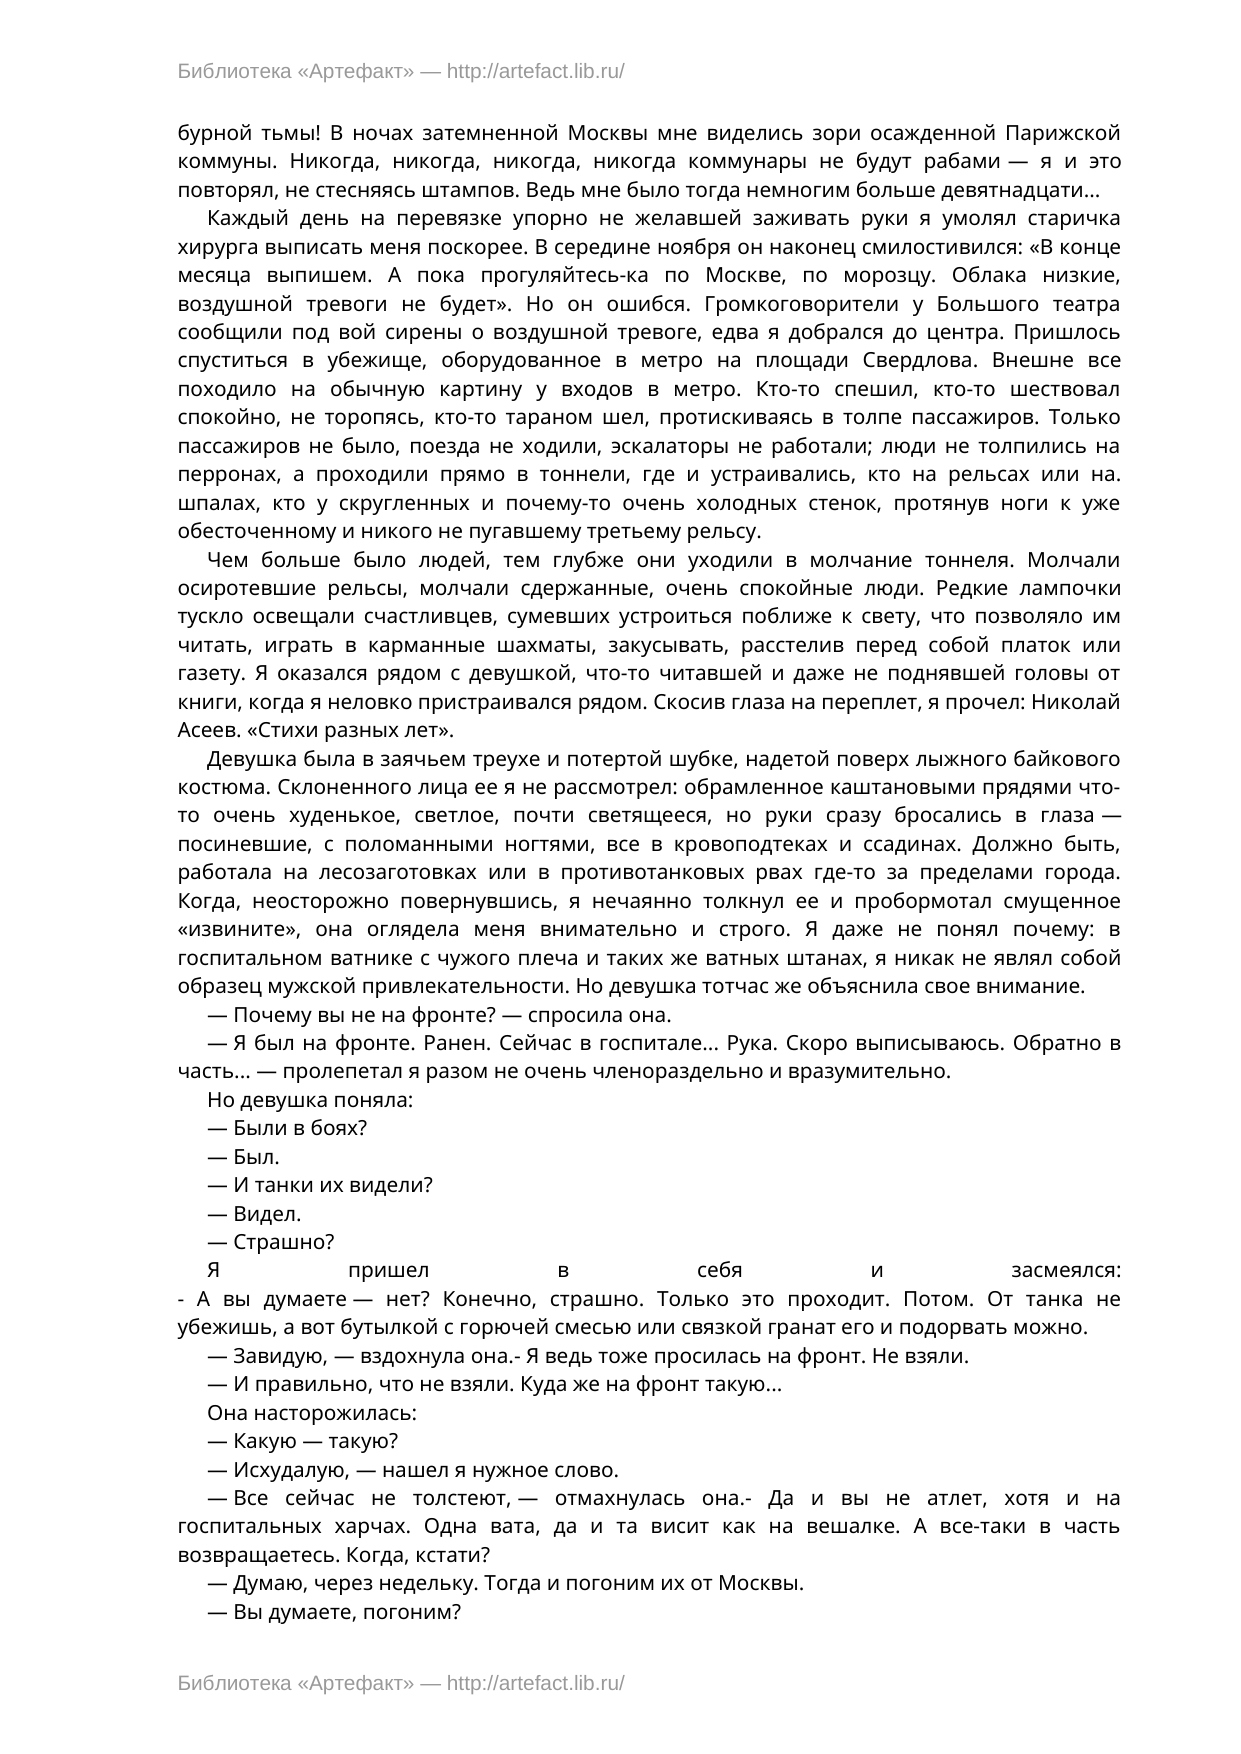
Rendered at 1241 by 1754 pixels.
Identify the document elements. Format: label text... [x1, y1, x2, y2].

text — Исхудалую, — нашел я нужное слово. [177, 1455, 1122, 1483]
text — Был. [177, 1142, 1122, 1170]
text Я пришел в себя и засмеялся: - А вы думаете — нет? Конечно, страшно. Только это проходит. Потом. От танка не убежишь, а вот бутылкой с горючей смесью или связкой гранат его и подорвать можно. [177, 1256, 1122, 1341]
text — Думаю, через недельку. Тогда и погоним их от Москвы. [177, 1568, 1122, 1597]
text Чем больше было людей, тем глубже они уходили в молчание тоннеля. Молчали осиротевшие рельсы, молчали сдержанные, очень спокойные люди. Редкие лампочки тускло освещали счастливцев, сумевших устроиться поближе к свету, что позволяло им читать, играть в карманные шахматы, закусывать, расстелив перед собой платок или газету. Я оказался рядом с девушкой, что-то читавшей и даже не поднявшей головы от книги, когда я неловко пристраивался рядом. Скосив глаза на переплет, я прочел: Николай Асеев. «Стихи разных лет». [177, 545, 1122, 744]
text — Были в боях? [177, 1113, 1122, 1142]
text — И правильно, что не взяли. Куда же на фронт такую... [177, 1369, 1122, 1398]
text — Какую — такую? [177, 1426, 1122, 1455]
text — Видел. [177, 1199, 1122, 1227]
text Но девушка поняла: [177, 1085, 1122, 1113]
text Девушка была в заячьем треухе и потертой шубке, надетой поверх лыжного байкового костюма. Склоненного лица ее я не рассмотрел: обрамленное каштановыми прядями что-то очень худенькое, светлое, почти светящееся, но руки сразу бросались в глаза — посиневшие, с поломанными ногтями, все в кровоподтеках и ссадинах. Должно быть, работала на лесозаготовках или в противотанковых рвах где-то за пределами города. Когда, неосторожно повернувшись, я нечаянно толкнул ее и пробормотал смущенное «извините», она оглядела меня внимательно и строго. Я даже не понял почему: в госпитальном ватнике с чужого плеча и таких же ватных штанах, я никак не являл собой образец мужской привлекательности. Но девушка тотчас же объяснила свое внимание. [177, 744, 1122, 1000]
text Она насторожилась: [177, 1398, 1122, 1426]
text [177, 118, 1122, 203]
text — Страшно? [177, 1227, 1122, 1256]
text — Вы думаете, погоним? [177, 1597, 1122, 1625]
text — Завидую, — вздохнула она.- Я ведь тоже просилась на фронт. Не взяли. [177, 1341, 1122, 1369]
text — И танки их видели? [177, 1170, 1122, 1199]
text Каждый день на перевязке упорно не желавшей заживать руки я умолял старичка хирурга выписать меня поскорее. В середине ноября он наконец смилостивился: «В конце месяца выпишем. А пока прогуляйтесь-ка по Москве, по морозцу. Облака низкие, воздушной тревоги не будет». Но он ошибся. Громкоговорители у Большого театра сообщили под вой сирены о воздушной тревоге, едва я добрался до центра. Пришлось спуститься в убежище, оборудованное в метро на площади Свердлова. Внешне все походило на обычную картину у входов в метро. Кто-то спешил, кто-то шествовал спокойно, не торопясь, кто-то тараном шел, протискиваясь в толпе пассажиров. Только пассажиров не было, поезда не ходили, эскалаторы не работали; люди не толпились на перронах, а проходили прямо в тоннели, где и устраивались, кто на рельсах или на. шпалах, кто у скругленных и почему-то очень холодных стенок, протянув ноги к уже обесточенному и никого не пугавшему третьему рельсу. [177, 203, 1122, 545]
text — Все сейчас не толстеют, — отмахнулась она.- Да и вы не атлет, хотя и на госпитальных харчах. Одна вата, да и та висит как на вешалке. А все-таки в часть возвращаетесь. Когда, кстати? [177, 1483, 1122, 1568]
text — Почему вы не на фронте? — спросила она. [177, 1000, 1122, 1028]
text — Я был на фронте. Ранен. Сейчас в госпитале... Рука. Скоро выписываюсь. Обратно в часть... — пролепетал я разом не очень членораздельно и вразумительно. [177, 1028, 1122, 1085]
